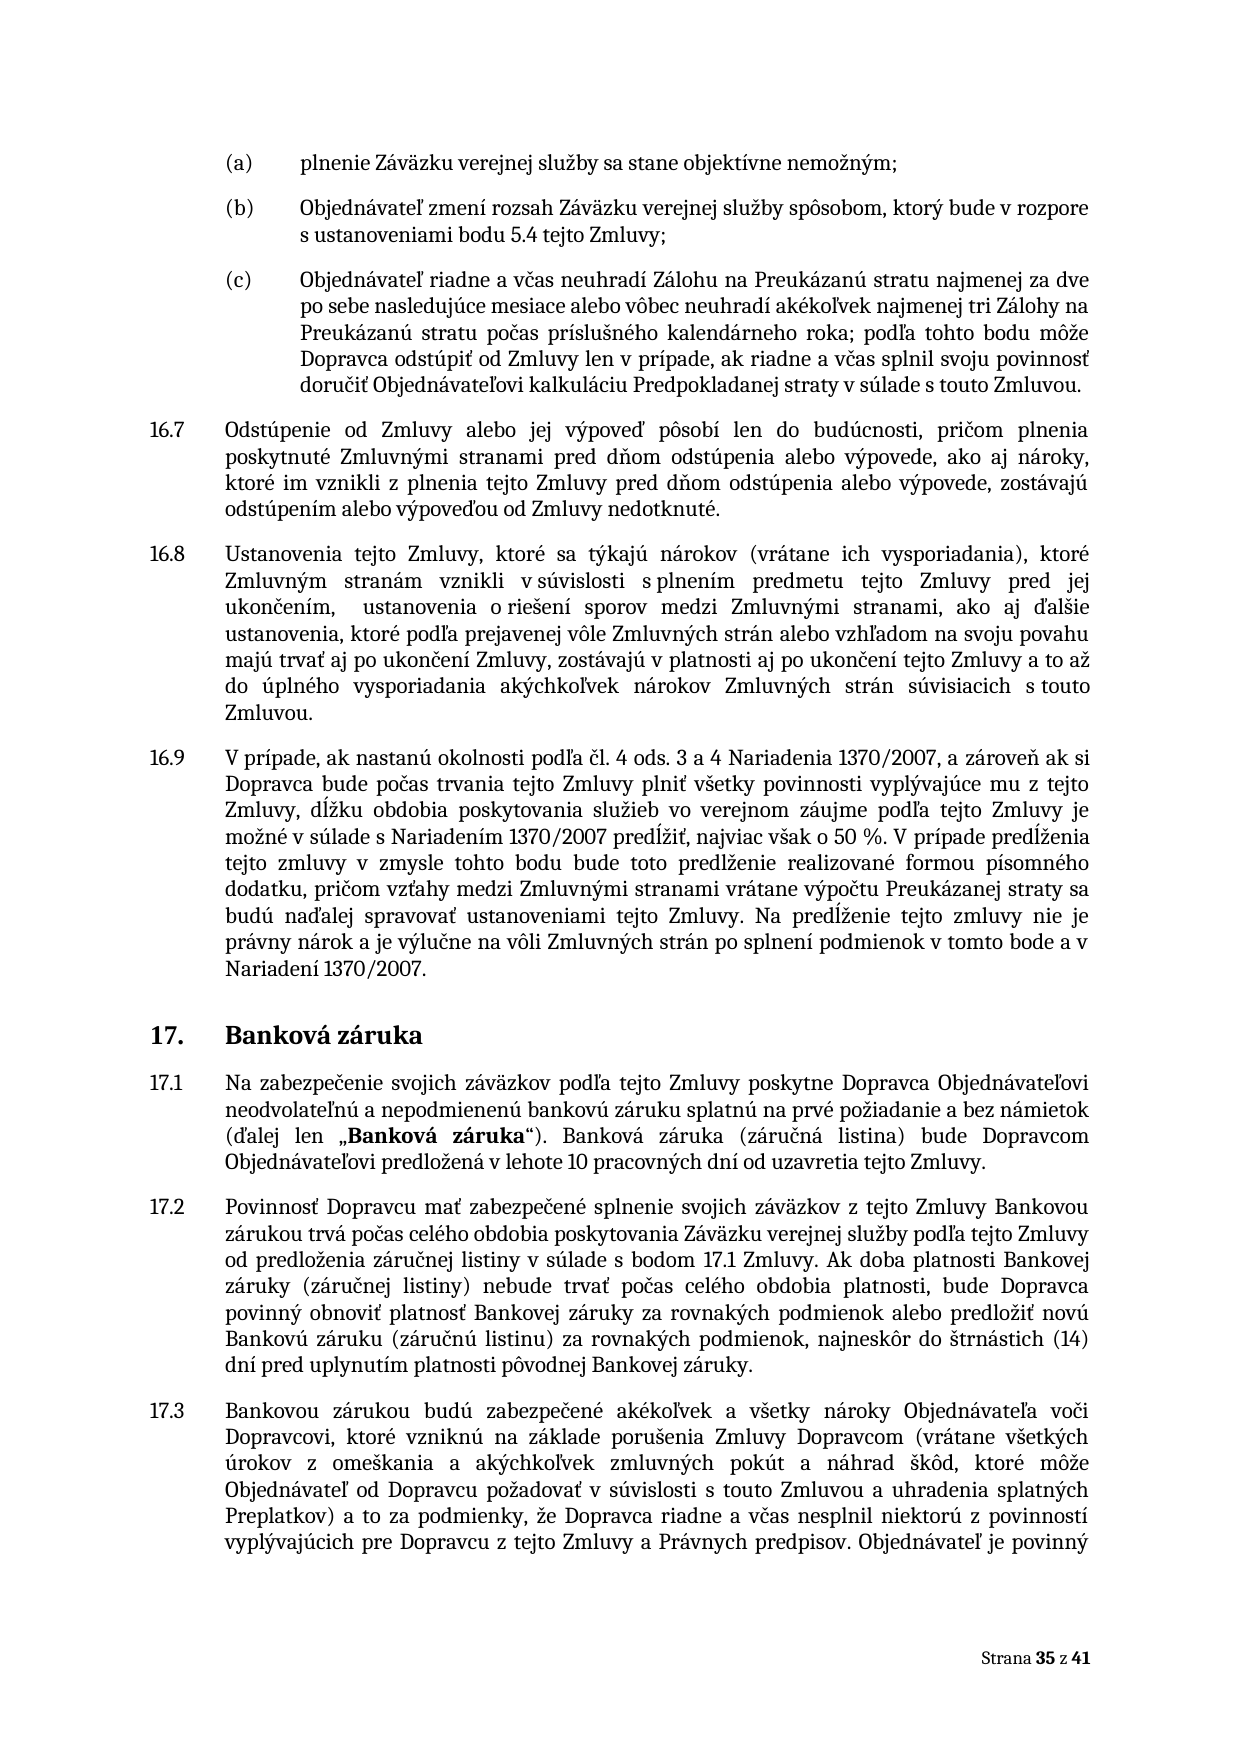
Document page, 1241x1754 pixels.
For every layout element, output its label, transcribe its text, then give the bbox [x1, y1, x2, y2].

subtitle V prípade, ak nastanú okolnosti podľa čl. 4 ods. 3 a 4 Nariadenia 1370/2007, a zároveň ak si Dopravca bude počas trvania tejto Zmluvy plniť všetky povinnosti vyplývajúce mu z tejto Zmluvy, dĺžku obdobia poskytovania služieb vo verejnom záujme podľa tejto Zmluvy je možné v súlade s Nariadením 1370/2007 predĺžiť, najviac však o 50 %. V prípade predĺženia tejto zmluvy v zmysle tohto bodu bude toto predlženie realizované formou písomného dodatku, pričom vzťahy medzi Zmluvnými stranami vrátane výpočtu Preukázanej straty sa budú naďalej spravovať ustanoveniami tejto Zmluvy. Na predĺženie tejto zmluvy nie je právny nárok a je výlučne na vôli Zmluvných strán po splnení podmienok v tomto bode a v Nariadení 1370/2007. [150, 744, 1090, 982]
subtitle Banková záruka [150, 1019, 1090, 1051]
subtitle Povinnosť Dopravcu mať zabezpečené splnenie svojich záväzkov z tejto Zmluvy Bankovou zárukou trvá počas celého obdobia poskytovania Záväzku verejnej služby podľa tejto Zmluvy od predloženia záručnej listiny v súlade s bodom 17.1 Zmluvy. Ak doba platnosti Bankovej záruky (záručnej listiny) nebude trvať počas celého obdobia platnosti, bude Dopravca povinný obnoviť platnosť Bankovej záruky za rovnakých podmienok alebo predložiť novú Bankovú záruku (záručnú listinu) za rovnakých podmienok, najneskôr do štrnástich (14) dní pred uplynutím platnosti pôvodnej Bankovej záruky. [150, 1194, 1090, 1379]
subtitle Ustanovenia tejto Zmluvy, ktoré sa týkajú nárokov (vrátane ich vysporiadania), ktoré Zmluvným stranám vznikli v súvislosti s plnením predmetu tejto Zmluvy pred jej ukončením, ustanovenia o riešení sporov medzi Zmluvnými stranami, ako aj ďalšie ustanovenia, ktoré podľa prejavenej vôle Zmluvných strán alebo vzhľadom na svoju povahu majú trvať aj po ukončení Zmluvy, zostávajú v platnosti aj po ukončení tejto Zmluvy a to až do úplného vysporiadania akýchkoľvek nárokov Zmluvných strán súvisiacich s touto Zmluvou. [150, 541, 1090, 726]
subtitle Objednávateľ riadne a včas neuhradí Zálohu na Preukázanú stratu najmenej za dve po sebe nasledujúce mesiace alebo vôbec neuhradí akékoľvek najmenej tri Zálohy na Preukázanú stratu počas príslušného kalendárneho roka; podľa tohto bodu môže Dopravca odstúpiť od Zmluvy len v prípade, ak riadne a včas splnil svoju povinnosť doručiť Objednávateľovi kalkuláciu Predpokladanej straty v súlade s touto Zmluvou. [225, 267, 1090, 398]
subtitle plnenie Záväzku verejnej služby sa stane objektívne nemožným; [225, 150, 1090, 176]
subtitle Na zabezpečenie svojich záväzkov podľa tejto Zmluvy poskytne Dopravca Objednávateľovi neodvolateľnú a nepodmienenú bankovú záruku splatnú na prvé požiadanie a bez námietok (ďalej len „Banková záruka“). Banková záruka (záručná listina) bude Dopravcom Objednávateľovi predložená v lehote 10 pracovných dní od uzavretia tejto Zmluvy. [150, 1070, 1090, 1175]
subtitle Odstúpenie od Zmluvy alebo jej výpoveď pôsobí len do budúcnosti, pričom plnenia poskytnuté Zmluvnými stranami pred dňom odstúpenia alebo výpovede, ako aj nároky, ktoré im vznikli z plnenia tejto Zmluvy pred dňom odstúpenia alebo výpovede, zostávajú odstúpením alebo výpoveďou od Zmluvy nedotknuté. [150, 417, 1090, 522]
subtitle Objednávateľ zmení rozsah Záväzku verejnej služby spôsobom, ktorý bude v rozpore s ustanoveniami bodu 5.4 tejto Zmluvy; [225, 195, 1090, 248]
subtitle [150, 1397, 1090, 1556]
